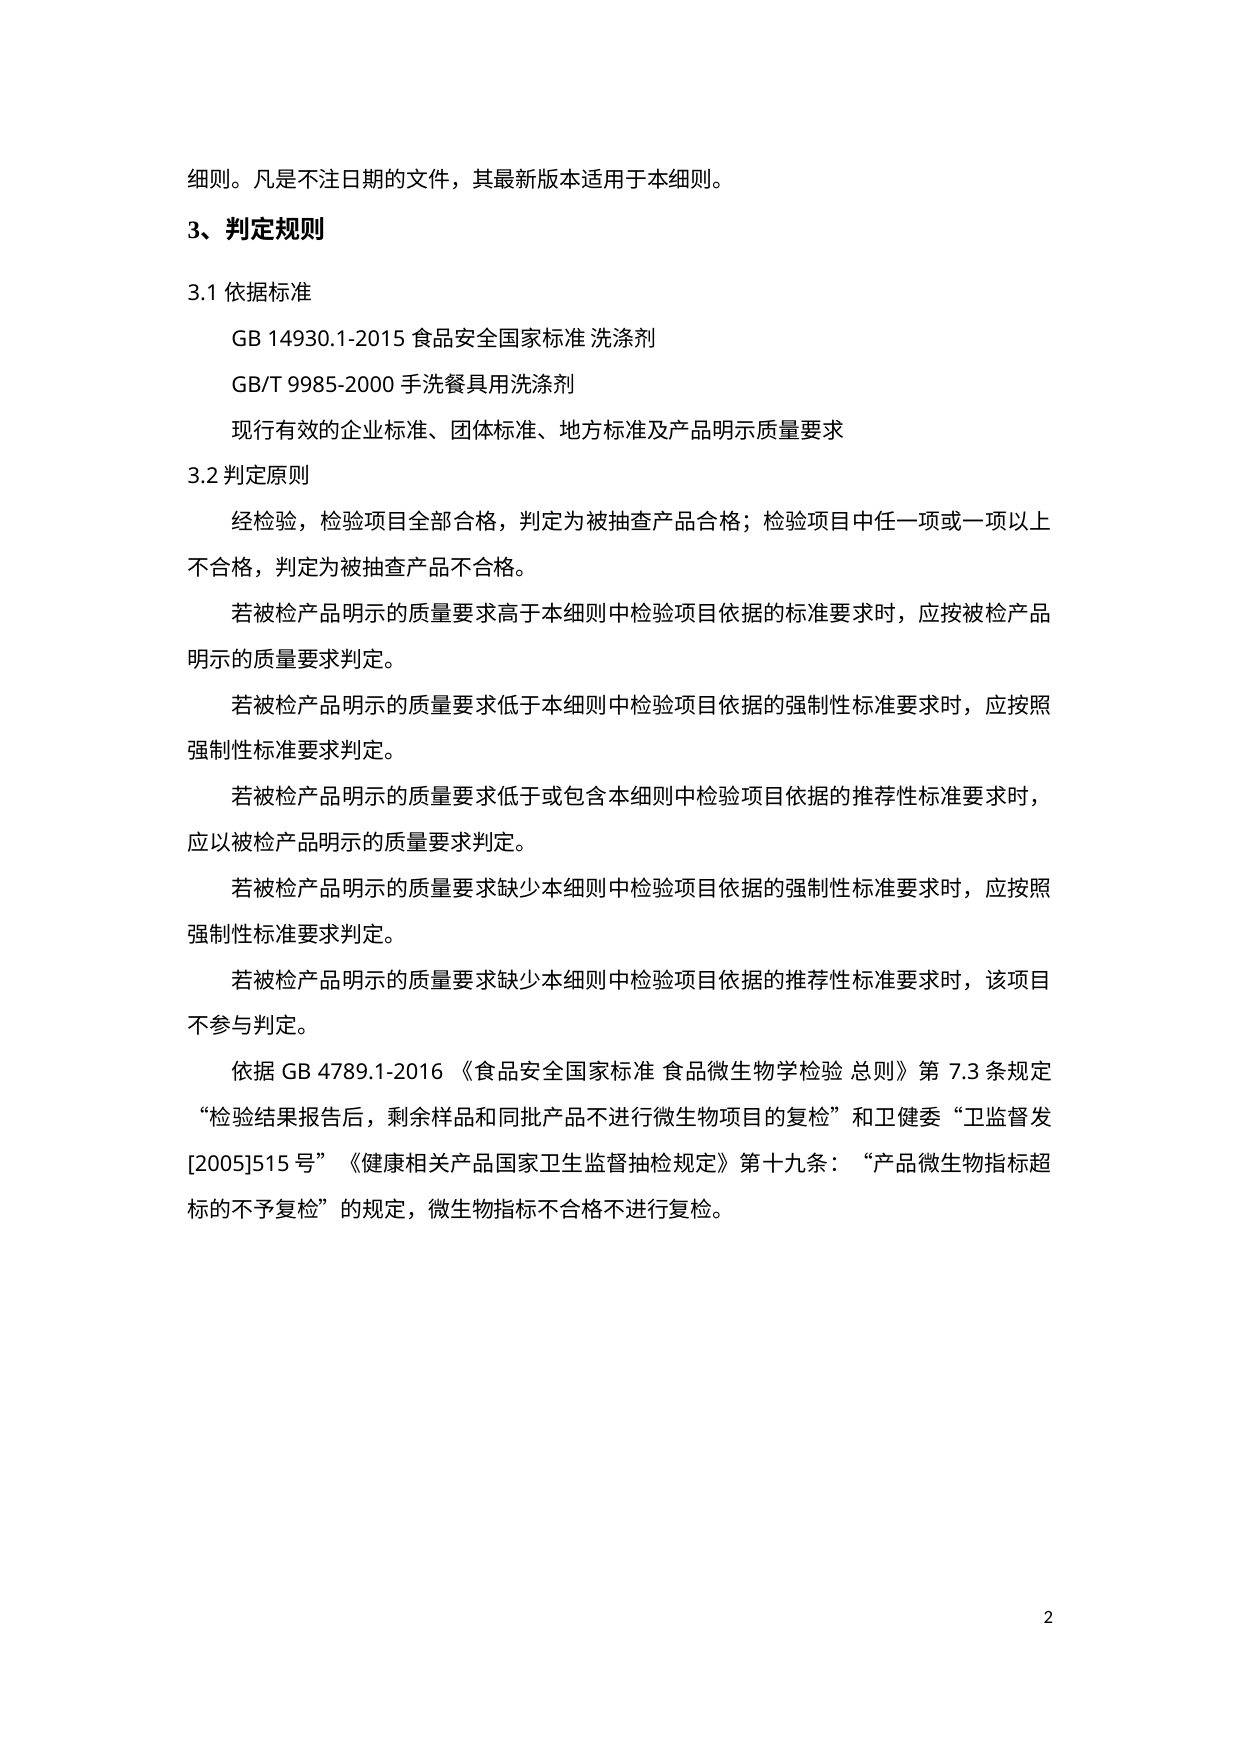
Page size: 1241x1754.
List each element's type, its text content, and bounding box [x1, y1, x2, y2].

text GB/T 9985-2000 手洗餐具用洗涤剂 [187, 356, 1053, 401]
text 若被检产品明示的质量要求缺少本细则中检验项目依据的强制性标准要求时，应按照强制性标准要求判定。 [187, 860, 1053, 951]
text 现行有效的企业标准、团体标准、地方标准及产品明示质量要求 [187, 401, 1053, 447]
text 若被检产品明示的质量要求低于或包含本细则中检验项目依据的推荐性标准要求时，应以被检产品明示的质量要求判定。 [187, 768, 1053, 860]
text GB 14930.1-2015 食品安全国家标准 洗涤剂 [187, 310, 1053, 356]
text 3、判定规则 [187, 209, 1053, 246]
text 经检验，检验项目全部合格，判定为被抽查产品合格；检验项目中任一项或一项以上不合格，判定为被抽查产品不合格。 [187, 493, 1053, 585]
text 若被检产品明示的质量要求高于本细则中检验项目依据的标准要求时，应按被检产品明示的质量要求判定。 [187, 585, 1053, 676]
text 依据GB 4789.1-2016 《食品安全国家标准 食品微生物学检验 总则》第7.3条规定“检验结果报告后，剩余样品和同批产品不进行微生物项目的复检”和卫健委“卫监督发[2005]515号”《健康相关产品国家卫生监督抽检规定》第十九条：“产品微生物指标超标的不予复检”的规定，微生物指标不合格不进行复检。 [187, 1043, 1053, 1226]
text 若被检产品明示的质量要求低于本细则中检验项目依据的强制性标准要求时，应按照强制性标准要求判定。 [187, 676, 1053, 768]
text 若被检产品明示的质量要求缺少本细则中检验项目依据的推荐性标准要求时，该项目不参与判定。 [187, 951, 1053, 1043]
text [187, 162, 1053, 194]
text 3.1 依据标准 [187, 264, 1053, 310]
text 3.2判定原则 [187, 447, 1053, 493]
